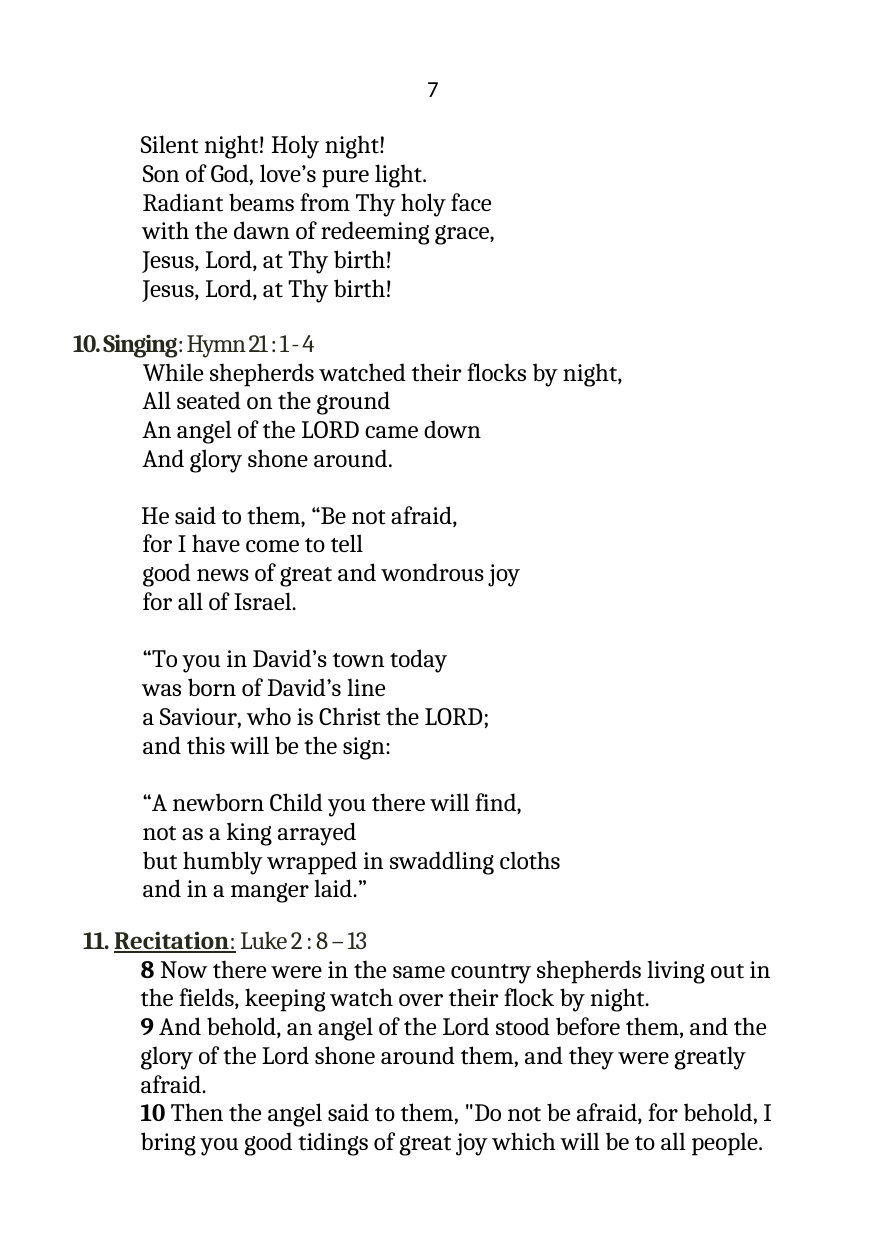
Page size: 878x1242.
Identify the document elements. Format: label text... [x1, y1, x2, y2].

text 8 Now there were in the same country shepherds living out in the fields, keeping watch over their flock by night. [140, 956, 800, 1013]
text a Saviour, who is Christ the LORD; [65, 703, 800, 732]
text with the dawn of redeeming grace, [65, 217, 800, 246]
text but humbly wrapped in swaddling cloths [65, 847, 800, 875]
text And glory shone around. [65, 445, 800, 473]
text He said to them, “Be not afraid, [124, 502, 800, 530]
text “A newborn Child you there will find, [65, 789, 800, 818]
text Radiant beams from Thy holy face [65, 188, 800, 217]
text not as a king arrayed [65, 818, 800, 847]
text 9 And behold, an angel of the Lord stood before them, and the glory of the Lord shone around them, and they were greatly afraid. [140, 1013, 800, 1099]
text All seated on the ground [65, 387, 800, 416]
text 11. Recitation: Luke 2 : 8 – 13 [73, 927, 800, 955]
text Jesus, Lord, at Thy birth! Jesus, Lord, at Thy birth! [65, 246, 800, 303]
text for I have come to tell [65, 530, 800, 559]
text was born of David’s line [65, 674, 800, 703]
text for all of Israel. [65, 588, 800, 617]
text Silent night! Holy night! [65, 131, 800, 160]
text An angel of the LORD came down [65, 416, 800, 445]
text “To you in David’s town today [65, 645, 800, 674]
text and in a manger laid.” [65, 875, 800, 904]
text While shepherds watched their flocks by night, [65, 358, 800, 387]
text and this will be the sign: [65, 732, 800, 760]
text 10 Then the angel said to them, "Do not be afraid, for behold, I bring you good tidings of great joy which will be to all people. [140, 1099, 800, 1157]
text good news of great and wondrous joy [65, 559, 800, 588]
text 10. Singing: Hymn 21 : 1 - 4 [73, 330, 800, 358]
text Son of God, love’s pure light. [65, 160, 800, 188]
